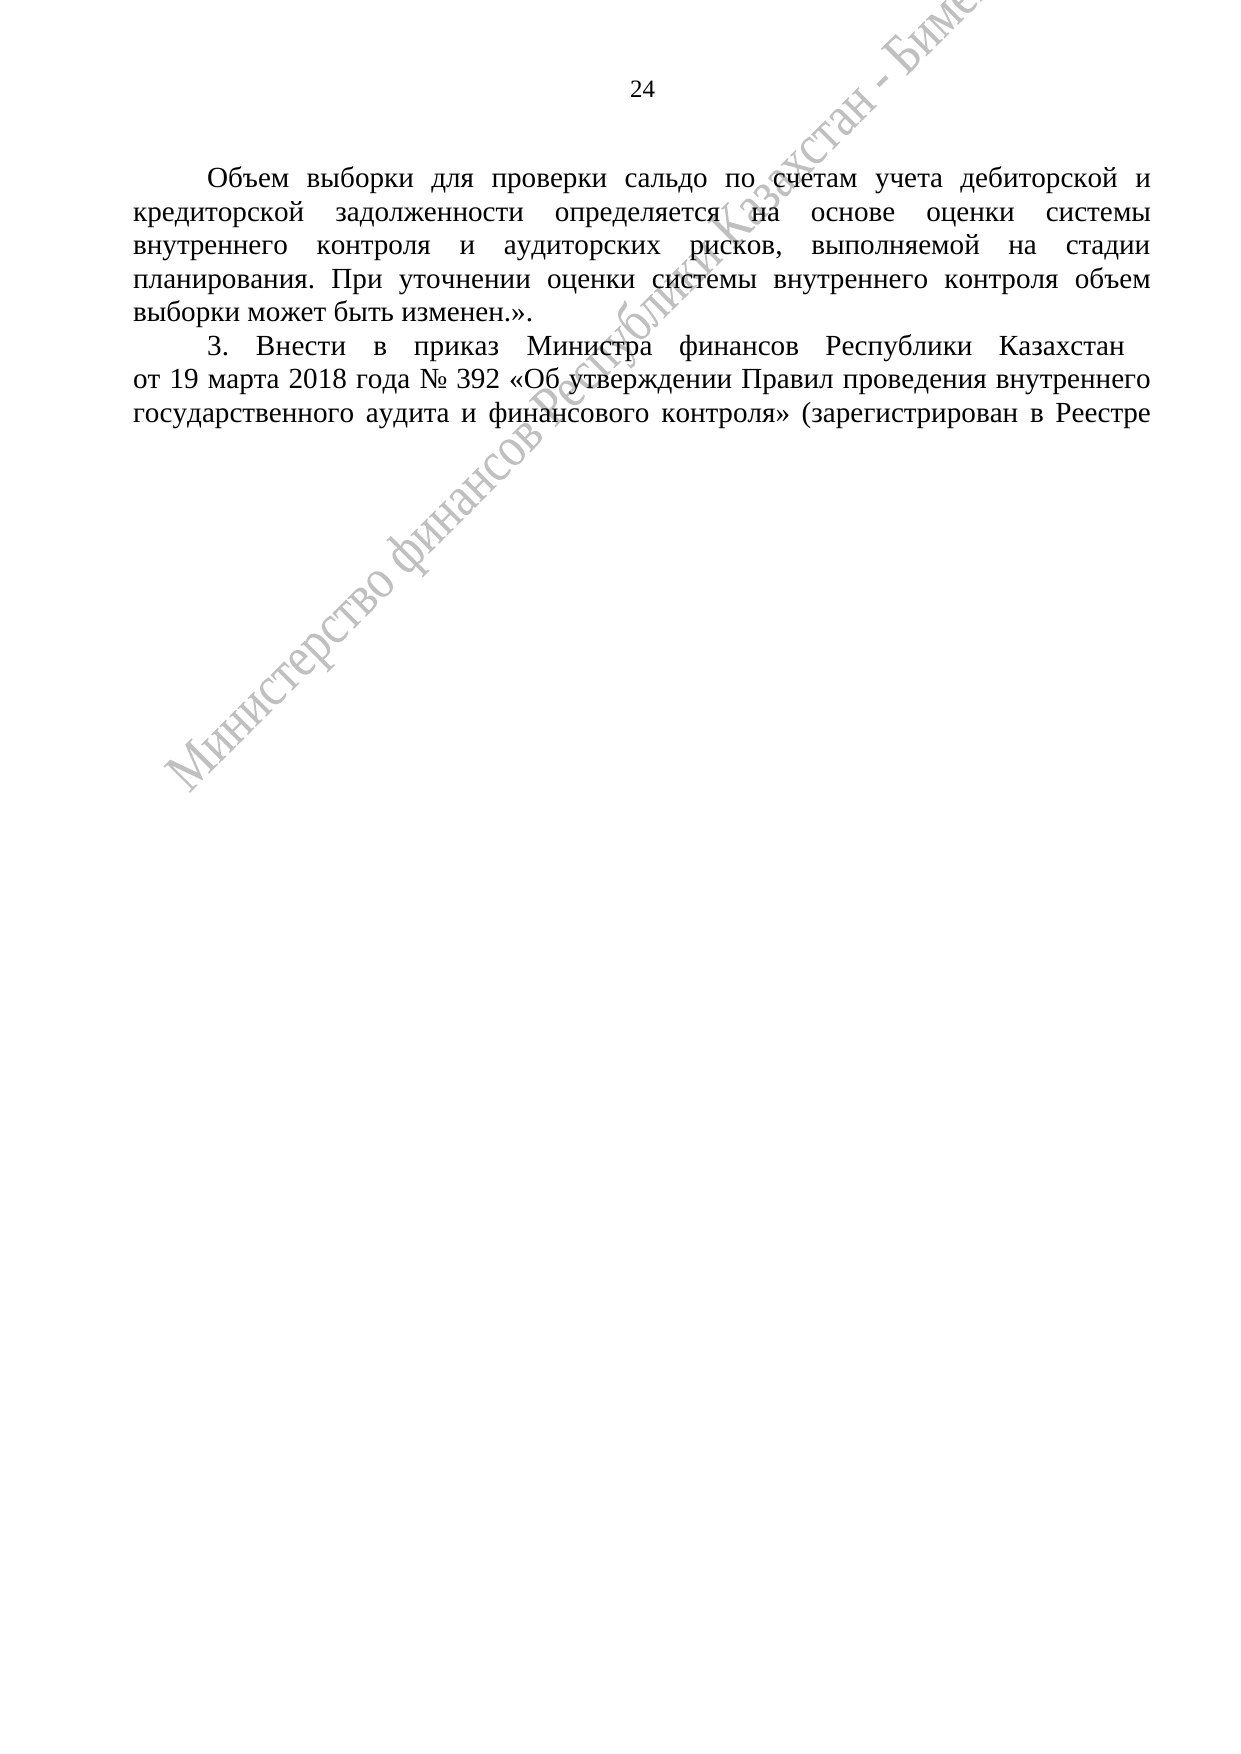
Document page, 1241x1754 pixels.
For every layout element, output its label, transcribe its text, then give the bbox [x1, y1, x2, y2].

text Объем выборки для проверки сальдо по счетам учета дебиторской и кредиторской задолженности определяется на основе оценки системы внутреннего контроля и аудиторских рисков, выполняемой на стадии планирования. При уточнении оценки системы внутреннего контроля объем выборки может быть изменен.». [133, 160, 1152, 328]
text 3. Внести в приказ Министра финансов Республики Казахстан от 19 марта 2018 года № 392 «Об утверждении Правил проведения внутреннего государственного аудита и финансового контроля» (зарегистрирован в Реестре государственной регистрации нормативных правовых актов под № 16689) следующие изменения: [133, 328, 1152, 428]
